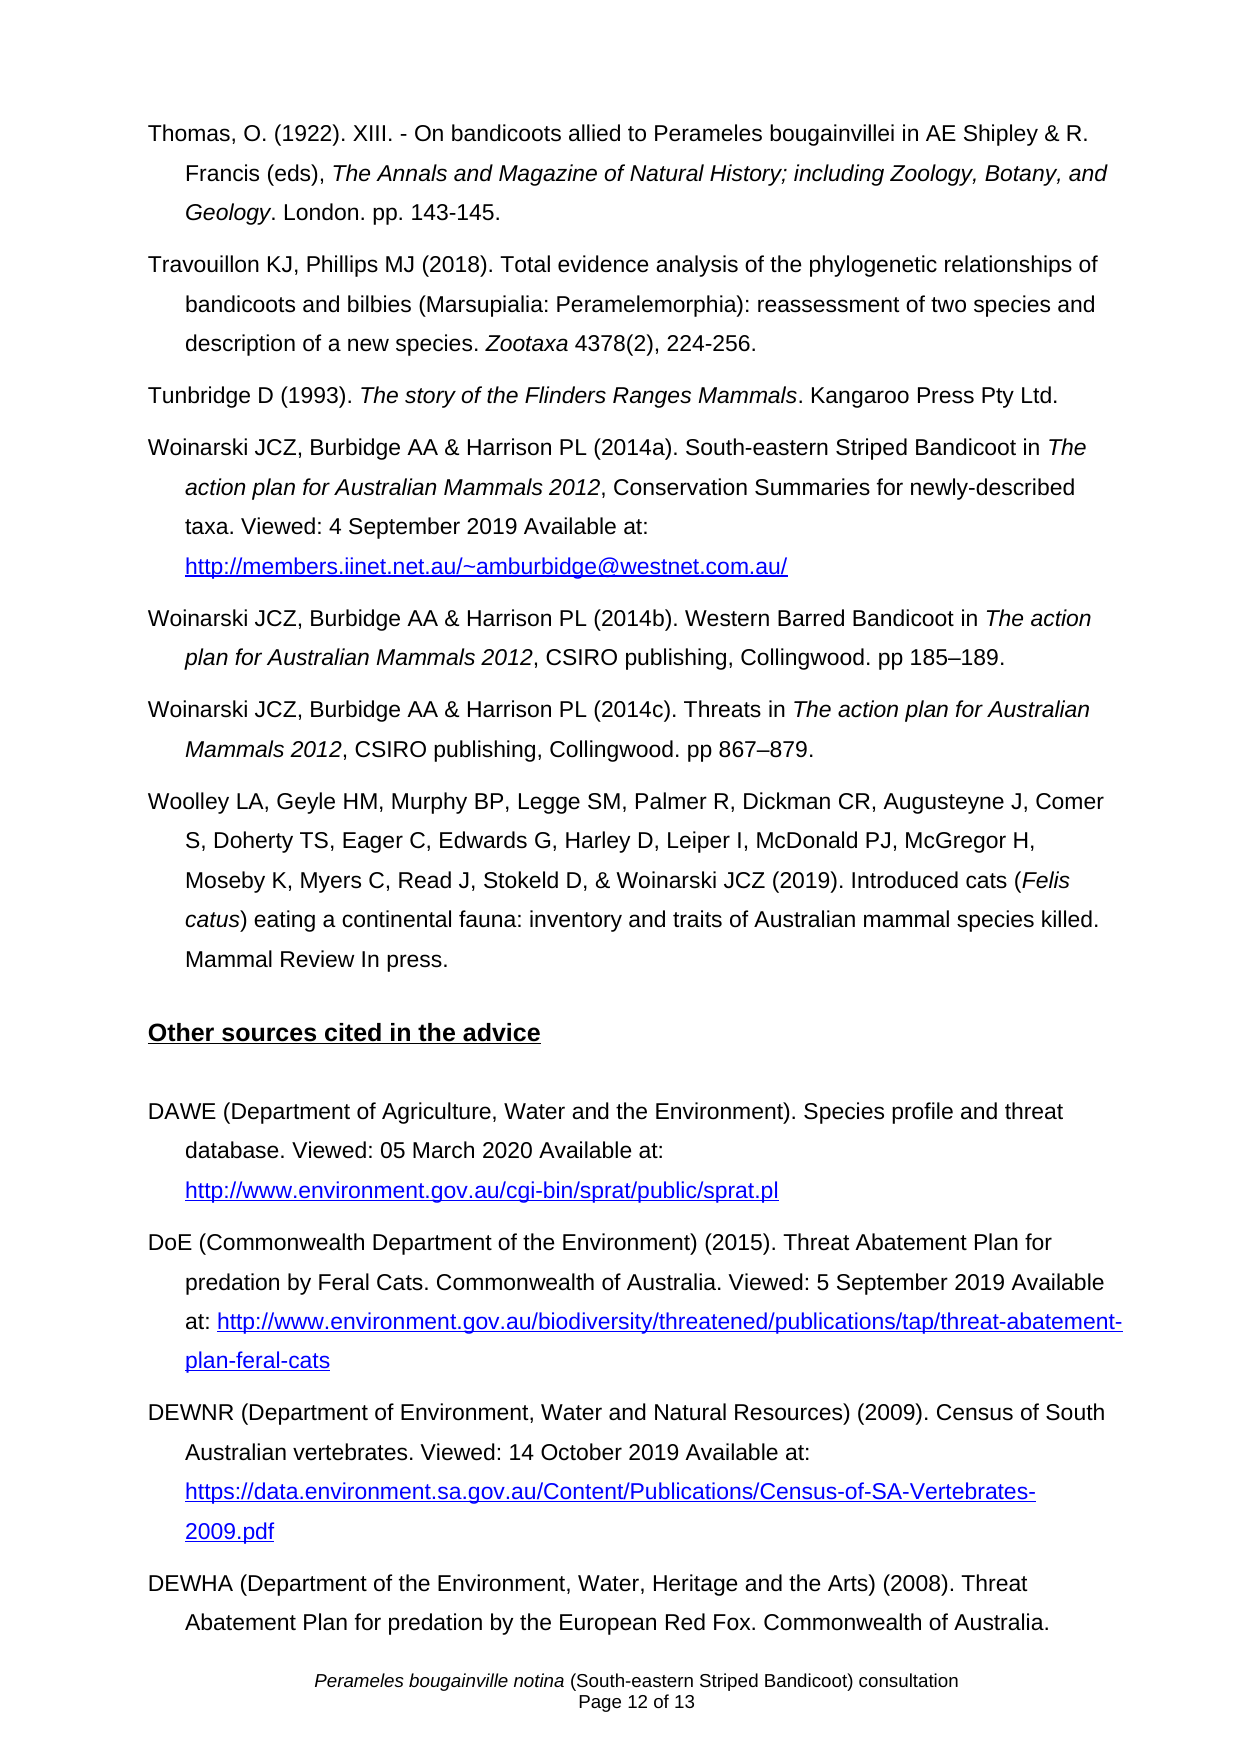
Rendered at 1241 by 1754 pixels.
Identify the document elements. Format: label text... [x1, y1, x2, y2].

text Woolley LA, Geyle HM, Murphy BP, Legge SM, Palmer R, Dickman CR, Augusteyne J, Comer S, Doherty TS, Eager C, Edwards G, Harley D, Leiper I, McDonald PJ, McGregor H, Moseby K, Myers C, Read J, Stokeld D, & Woinarski JCZ (2019). Introduced cats (Felis catus) eating a continental fauna: inventory and traits of Australian mammal species killed. Mammal Review In press. [148, 788, 1125, 972]
text DAWE (Department of Agriculture, Water and the Environment). Species profile and threat database. Viewed: 05 March 2020 Available at: http://www.environment.gov.au/cgi-bin/sprat/public/sprat.pl [148, 1098, 1125, 1203]
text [148, 1570, 1125, 1636]
text DEWNR (Department of Environment, Water and Natural Resources) (2009). Census of South Australian vertebrates. Viewed: 14 October 2019 Available at: https://data.environment.sa.gov.au/Content/Publications/Census-of-SA-Vertebrates-2009.pdf [148, 1399, 1125, 1544]
text Woinarski JCZ, Burbidge AA & Harrison PL (2014c). Threats in The action plan for Australian Mammals 2012, CSIRO publishing, Collingwood. pp 867–879. [148, 696, 1125, 762]
subtitle Other sources cited in the advice [148, 989, 1125, 1047]
text Woinarski JCZ, Burbidge AA & Harrison PL (2014a). South-eastern Striped Bandicoot in The action plan for Australian Mammals 2012, Conservation Summaries for newly-described taxa. Viewed: 4 September 2019 Available at: http://members.iinet.net.au/~amburbidge@westnet.com.au/ [148, 434, 1125, 579]
text Travouillon KJ, Phillips MJ (2018). Total evidence analysis of the phylogenetic relationships of bandicoots and bilbies (Marsupialia: Peramelemorphia): reassessment of two species and description of a new species. Zootaxa 4378(2), 224-256. [148, 251, 1125, 357]
text Woinarski JCZ, Burbidge AA & Harrison PL (2014b). Western Barred Bandicoot in The action plan for Australian Mammals 2012, CSIRO publishing, Collingwood. pp 185–189. [148, 605, 1125, 671]
text Tunbridge D (1993). The story of the Flinders Ranges Mammals. Kangaroo Press Pty Ltd. [148, 382, 1125, 409]
text DoE (Commonwealth Department of the Environment) (2015). Threat Abatement Plan for predation by Feral Cats. Commonwealth of Australia. Viewed: 5 September 2019 Available at: http://www.environment.gov.au/biodiversity/threatened/publications/tap/threat-abatement-plan-feral-cats [148, 1229, 1125, 1374]
text Thomas, O. (1922). XIII. - On bandicoots allied to Perameles bougainvillei in AE Shipley & R. Francis (eds), The Annals and Magazine of Natural History; including Zoology, Botany, and Geology. London. pp. 143-145. [148, 120, 1125, 226]
